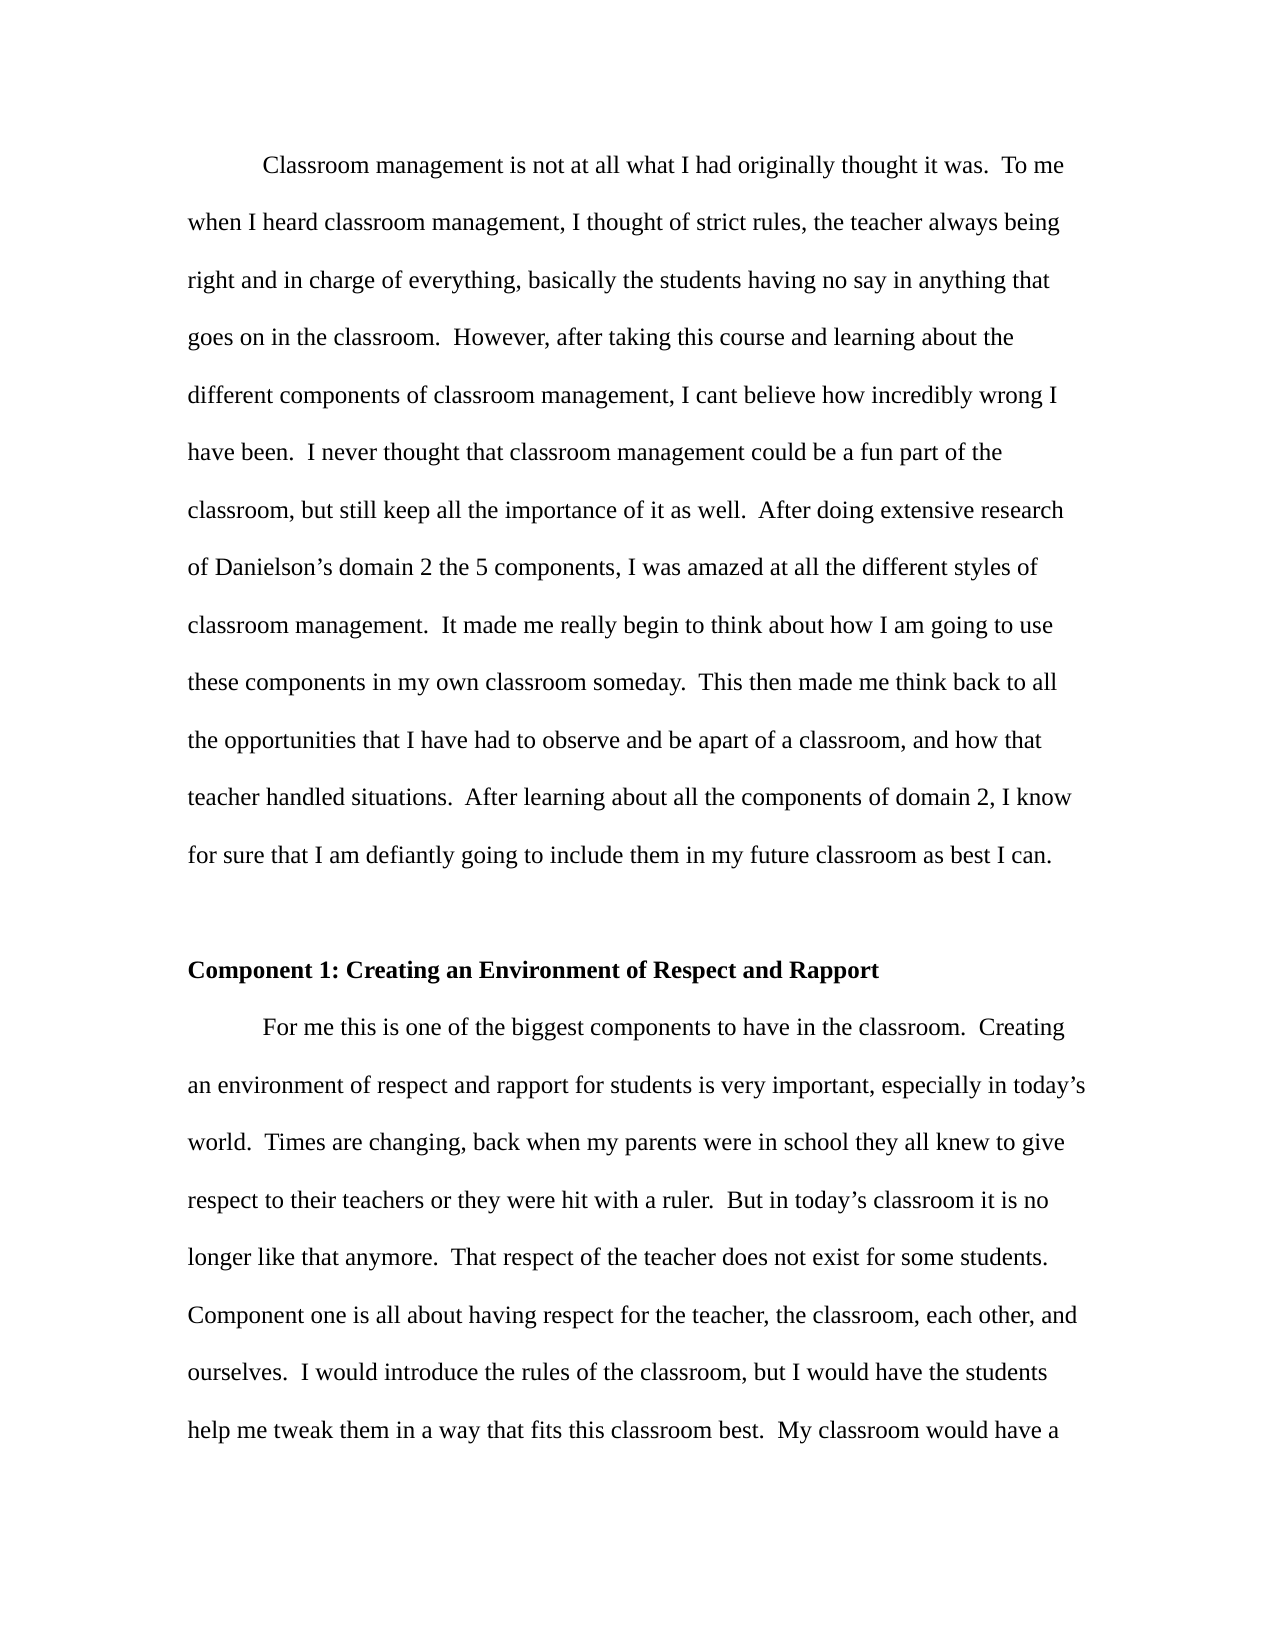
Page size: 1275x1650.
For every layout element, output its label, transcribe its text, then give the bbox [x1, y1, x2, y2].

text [187, 1012, 1087, 1444]
text Classroom management is not at all what I had originally thought it was. To me when I heard classroom management, I thought of strict rules, the teacher always being right and in charge of everything, basically the students having no say in anything that goes on in the classroom. However, after taking this course and learning about the different components of classroom management, I cant believe how incredibly wrong I have been. I never thought that classroom management could be a fun part of the classroom, but still keep all the importance of it as well. After doing extensive research of Danielson’s domain 2 the 5 components, I was amazed at all the different styles of classroom management. It made me really begin to think about how I am going to use these components in my own classroom someday. This then made me think back to all the opportunities that I have had to observe and be apart of a classroom, and how that teacher handled situations. After learning about all the components of domain 2, I know for sure that I am defiantly going to include them in my future classroom as best I can. [187, 150, 1087, 869]
text Component 1: Creating an Environment of Respect and Rapport [187, 955, 1087, 984]
